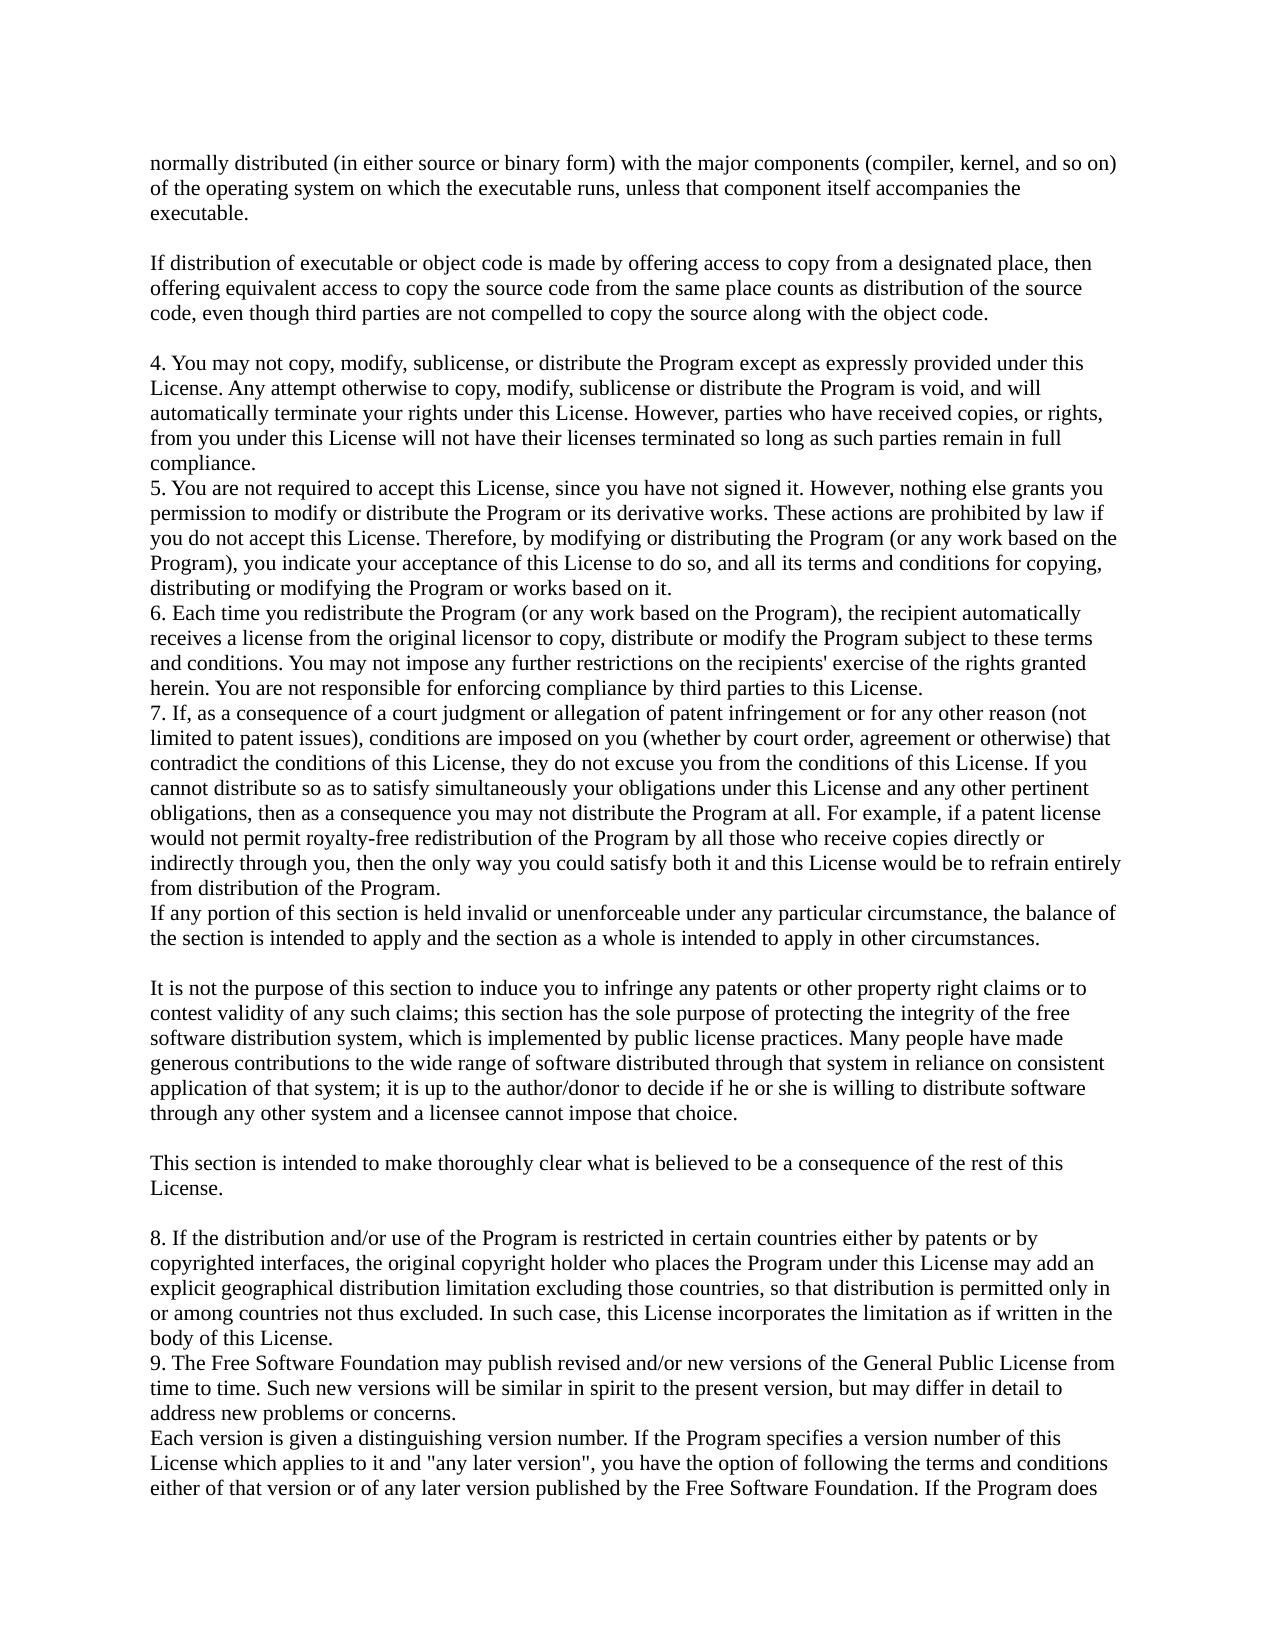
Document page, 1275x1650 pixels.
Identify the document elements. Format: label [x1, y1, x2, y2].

text [150, 150, 1125, 1500]
